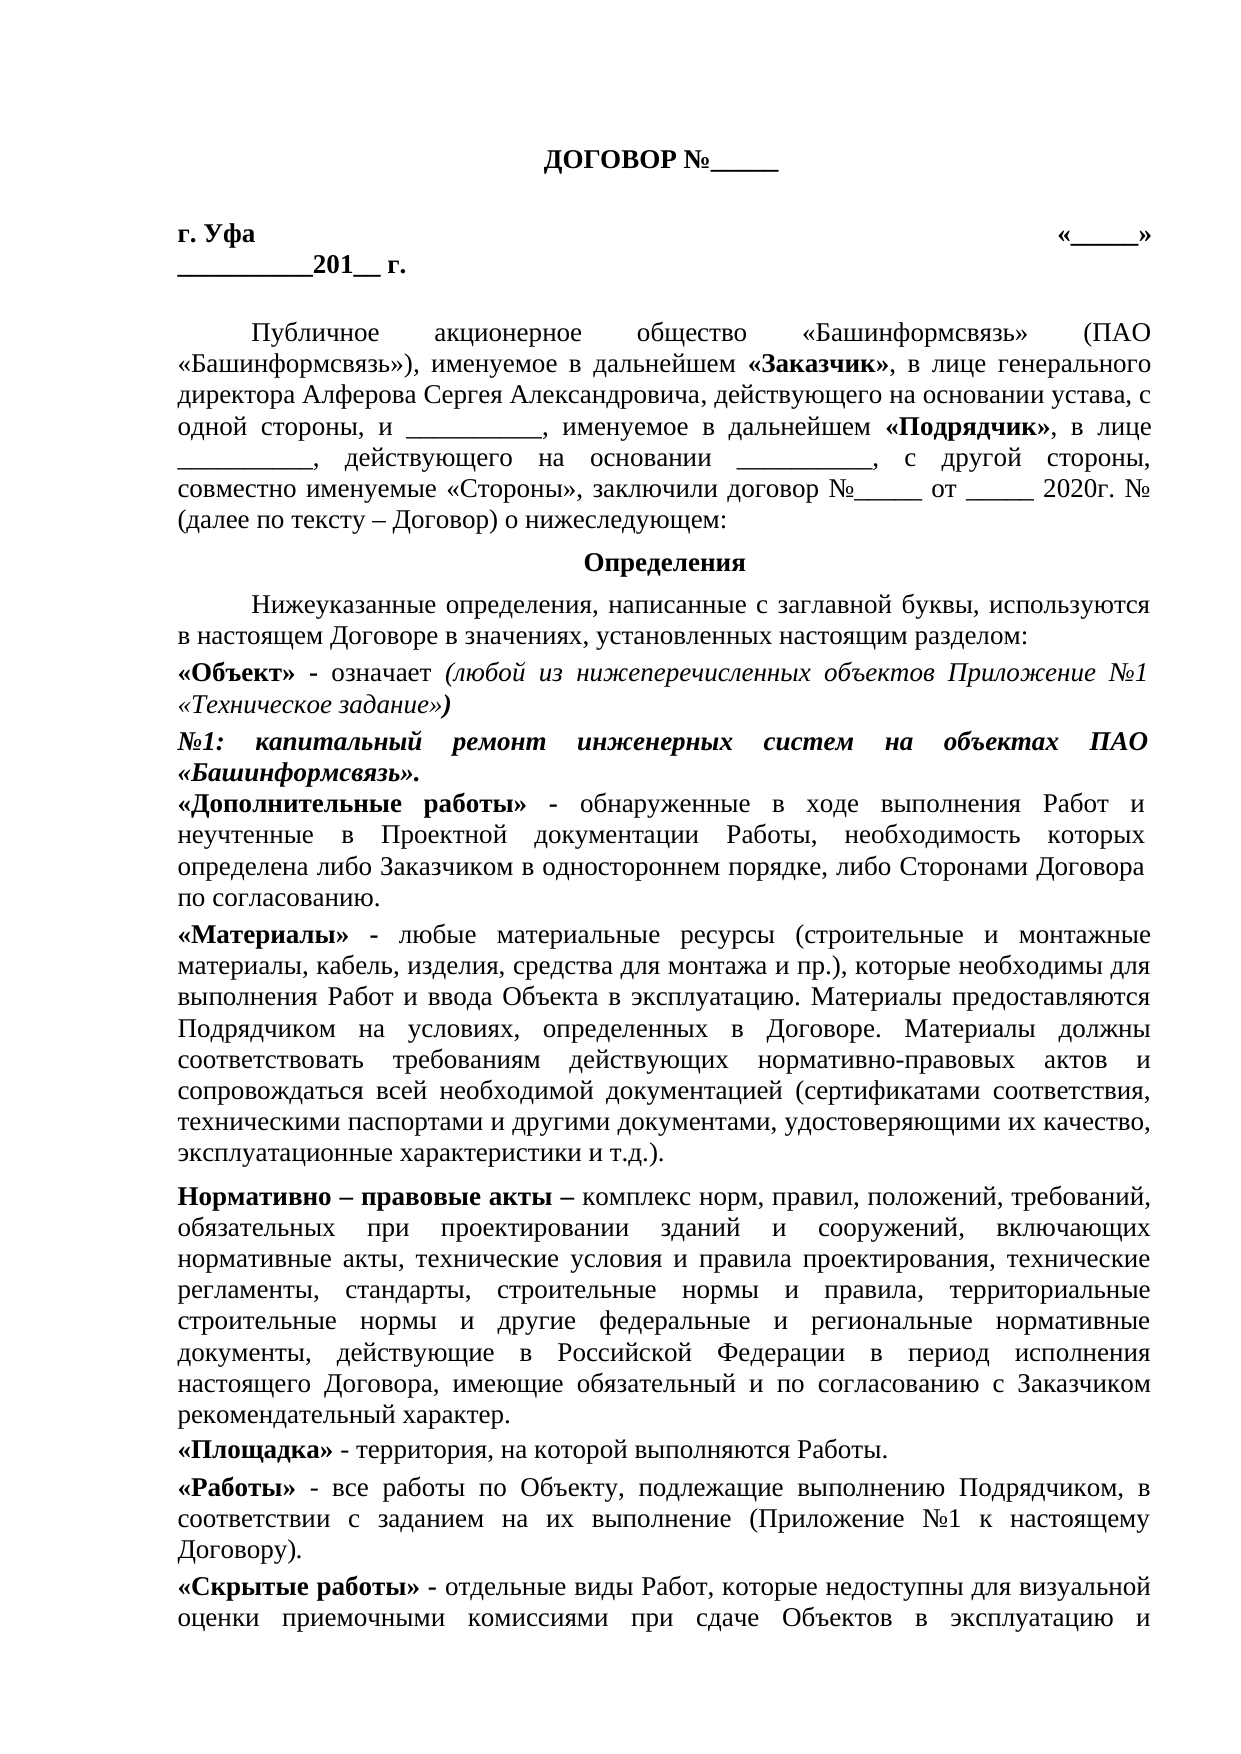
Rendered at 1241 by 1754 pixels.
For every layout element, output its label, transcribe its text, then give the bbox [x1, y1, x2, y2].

text «Дополнительные работы» - обнаруженные в ходе выполнения Работ и неучтенные в Проектной документации Работы, необходимость которых определена либо Заказчиком в одностороннем порядке, либо Сторонами Договора по согласованию. [177, 787, 1146, 912]
text ДОГОВОР №_____ [177, 143, 1152, 174]
text «Материалы» - любые материальные ресурсы (строительные и монтажные материалы, кабель, изделия, средства для монтажа и пр.), которые необходимы для выполнения Работ и ввода Объекта в эксплуатацию. Материалы предоставляются Подрядчиком на условиях, определенных в Договоре. Материалы должны соответствовать требованиям действующих нормативно-правовых актов и сопровождаться всей необходимой документацией (сертификатами соответствия, техническими паспортами и другими документами, удостоверяющими их качество, эксплуатационные характеристики и т.д.). [177, 918, 1152, 1167]
text «Работы» - все работы по Объекту, подлежащие выполнению Подрядчиком, в соответствии с заданием на их выполнение (Приложение №1 к настоящему Договору). [177, 1471, 1152, 1564]
text г. Уфа «_____» __________201__ г. [177, 217, 1152, 279]
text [177, 1570, 1152, 1633]
text №1: капитальный ремонт инженерных систем на объектах ПАО «Башинформсвязь». [177, 725, 1152, 787]
text Нормативно – правовые акты – комплекс норм, правил, положений, требований, обязательных при проектировании зданий и сооружений, включающих нормативные акты, технические условия и правила проектирования, технические регламенты, стандарты, строительные нормы и правила, территориальные строительные нормы и другие федеральные и региональные нормативные документы, действующие в Российской Федерации в период исполнения настоящего Договора, имеющие обязательный и по согласованию с Заказчиком рекомендательный характер. [177, 1180, 1152, 1429]
text «Объект» - означает (любой из нижеперечисленных объектов Приложение №1 «Техническое задание») [177, 657, 1152, 719]
text Публичное акционерное общество «Башинформсвязь» (ПАО «Башинформсвязь»), именуемое в дальнейшем «Заказчик», в лице генерального директора Алферова Сергея Александровича, действующего на основании устава, с одной стороны, и __________, именуемое в дальнейшем «Подрядчик», в лице __________, действующего на основании __________, с другой стороны, совместно именуемые «Стороны», заключили договор №_____ от _____ 2020г. № (далее по тексту – Договор) о нижеследующем: [177, 316, 1152, 534]
text Нижеуказанные определения, написанные с заглавной буквы, используются в настоящем Договоре в значениях, установленных настоящим разделом: [177, 588, 1152, 650]
text «Площадка» - территория, на которой выполняются Работы. [177, 1433, 1152, 1464]
text Определения [177, 546, 1152, 577]
